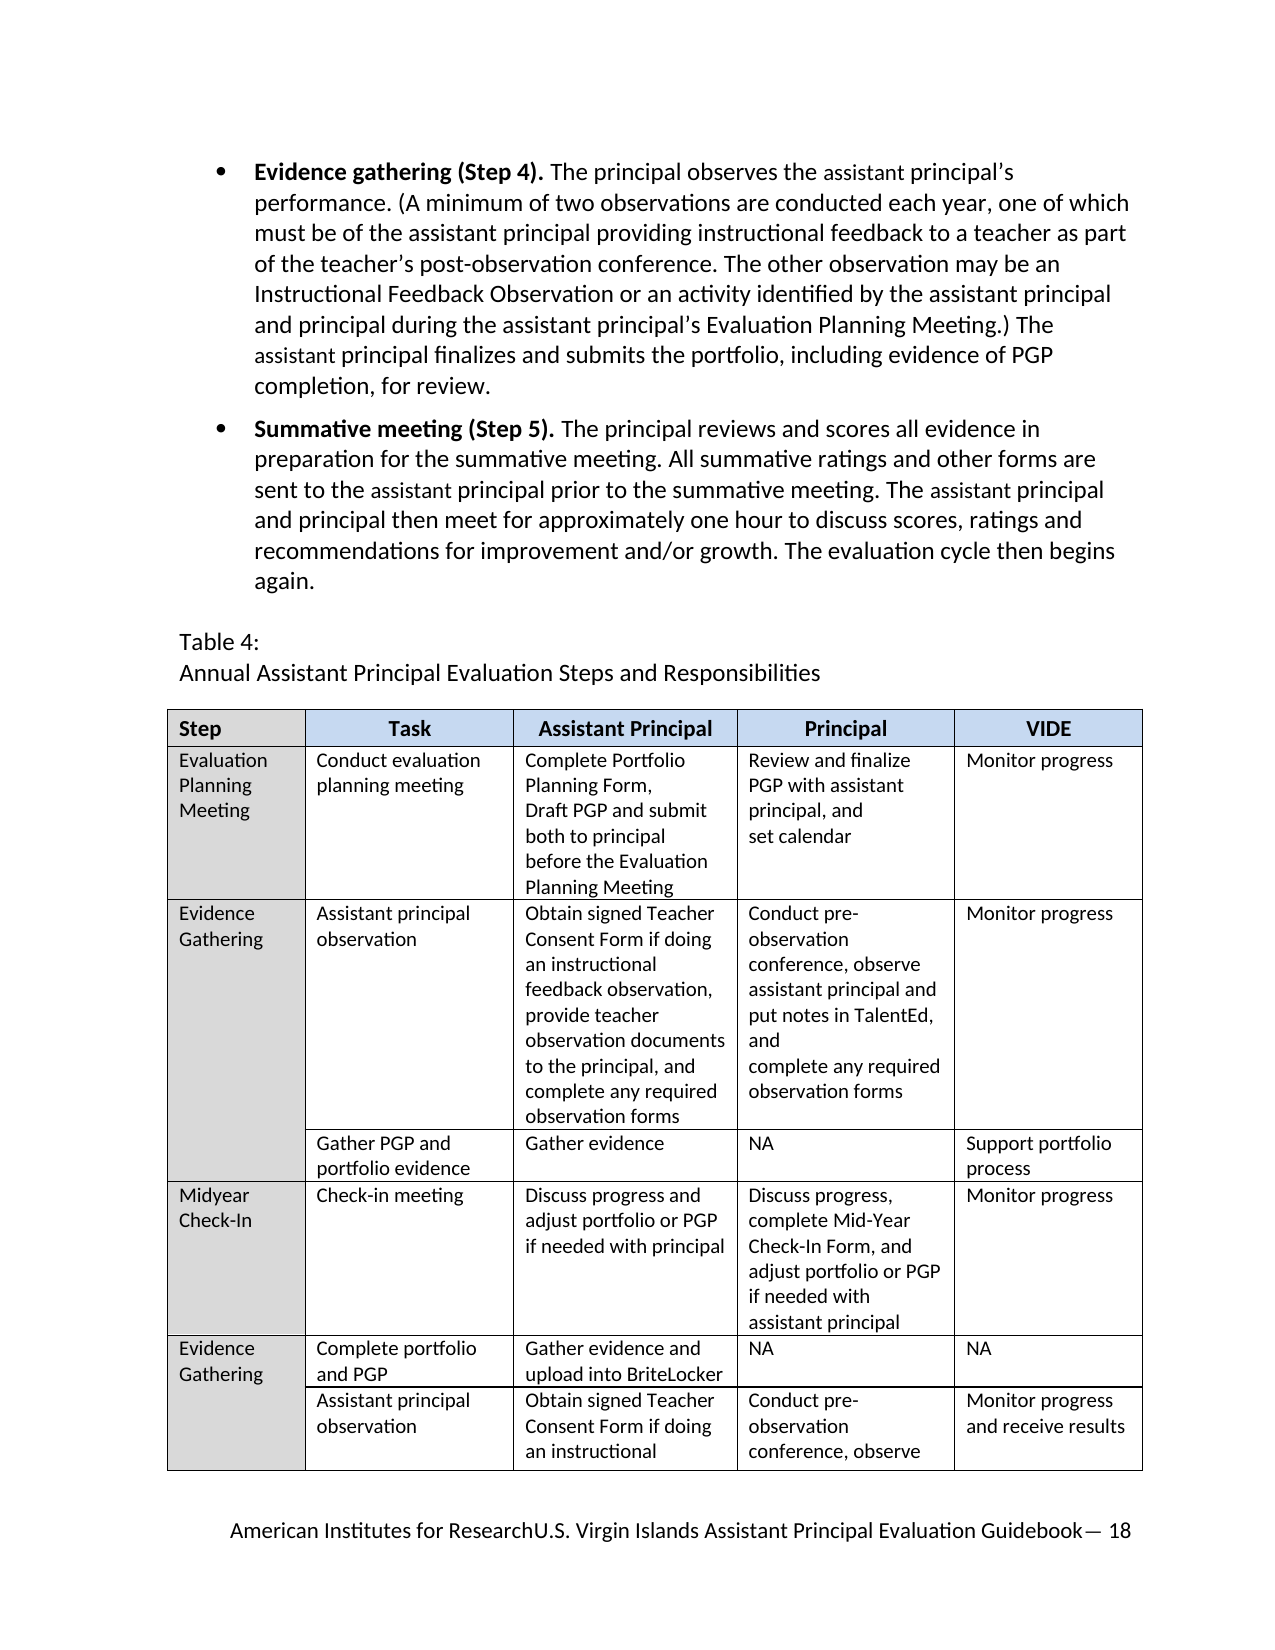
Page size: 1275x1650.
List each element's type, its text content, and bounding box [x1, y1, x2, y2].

text Evidence gathering (Step 4). The principal observes the assistant principal’s performance. (A minimum of two observations are conducted each year, one of which must be of the assistant principal providing instructional feedback to a teacher as part of the teacher’s post-observation conference. The other observation may be an Instructional Feedback Observation or an activity identified by the assistant principal and principal during the assistant principal’s Evaluation Planning Meeting.) The assistant principal finalizes and submits the portfolio, including evidence of PGP completion, for review. [217, 156, 1131, 400]
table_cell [514, 1388, 737, 1470]
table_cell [738, 1388, 954, 1470]
table_cell Evidence Gathering [168, 900, 305, 1181]
table_cell Check-in meeting [306, 1182, 513, 1334]
table_cell Gather evidence and upload into BriteLocker [514, 1336, 737, 1386]
table_header Task [306, 710, 513, 746]
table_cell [955, 1388, 1142, 1470]
table_cell Gather evidence [514, 1130, 737, 1181]
table_cell Complete portfolio and PGP [306, 1336, 513, 1386]
text Table 4: [179, 627, 1131, 657]
table_cell NA [955, 1336, 1142, 1386]
table_cell Midyear Check-In [168, 1182, 305, 1334]
table_cell Evaluation Planning Meeting [168, 747, 305, 899]
table_header Assistant Principal [514, 710, 737, 746]
table_header Step [168, 710, 305, 746]
table_cell Support portfolio process [955, 1130, 1142, 1181]
table_cell Conduct evaluation planning meeting [306, 747, 513, 899]
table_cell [306, 1388, 513, 1470]
table_cell Monitor progress [955, 1182, 1142, 1334]
table_header VIDE [955, 710, 1142, 746]
table_cell Monitor progress [955, 747, 1142, 899]
table_cell Discuss progress, complete Mid-Year Check-In Form, and adjust portfolio or PGP if needed with assistant principal [738, 1182, 954, 1334]
table_header Principal [738, 710, 954, 746]
table_cell Gather PGP and portfolio evidence [306, 1130, 513, 1181]
table_cell Monitor progress [955, 900, 1142, 1129]
table_cell Review and finalize PGP with assistant principal, and set calendar [738, 747, 954, 899]
table_cell Assistant principal observation [306, 900, 513, 1129]
table_cell NA [738, 1336, 954, 1386]
table_cell NA [738, 1130, 954, 1181]
table_cell Discuss progress and adjust portfolio or PGP if needed with principal [514, 1182, 737, 1334]
text Summative meeting (Step 5). The principal reviews and scores all evidence in preparation for the summative meeting. All summative ratings and other forms are sent to the assistant principal prior to the summative meeting. The assistant principal and principal then meet for approximately one hour to discuss scores, ratings and recommendations for improvement and/or growth. The evaluation cycle then begins again. [217, 413, 1131, 596]
table_cell Evidence Gathering [168, 1336, 305, 1470]
table_cell Complete Portfolio Planning Form, Draft PGP and submit both to principal before the Evaluation Planning Meeting [514, 747, 737, 899]
text Annual Assistant Principal Evaluation Steps and Responsibilities [179, 657, 1131, 688]
table_cell Conduct pre-observation conference, observe assistant principal and put notes in TalentEd, and complete any required observation forms [738, 900, 954, 1129]
